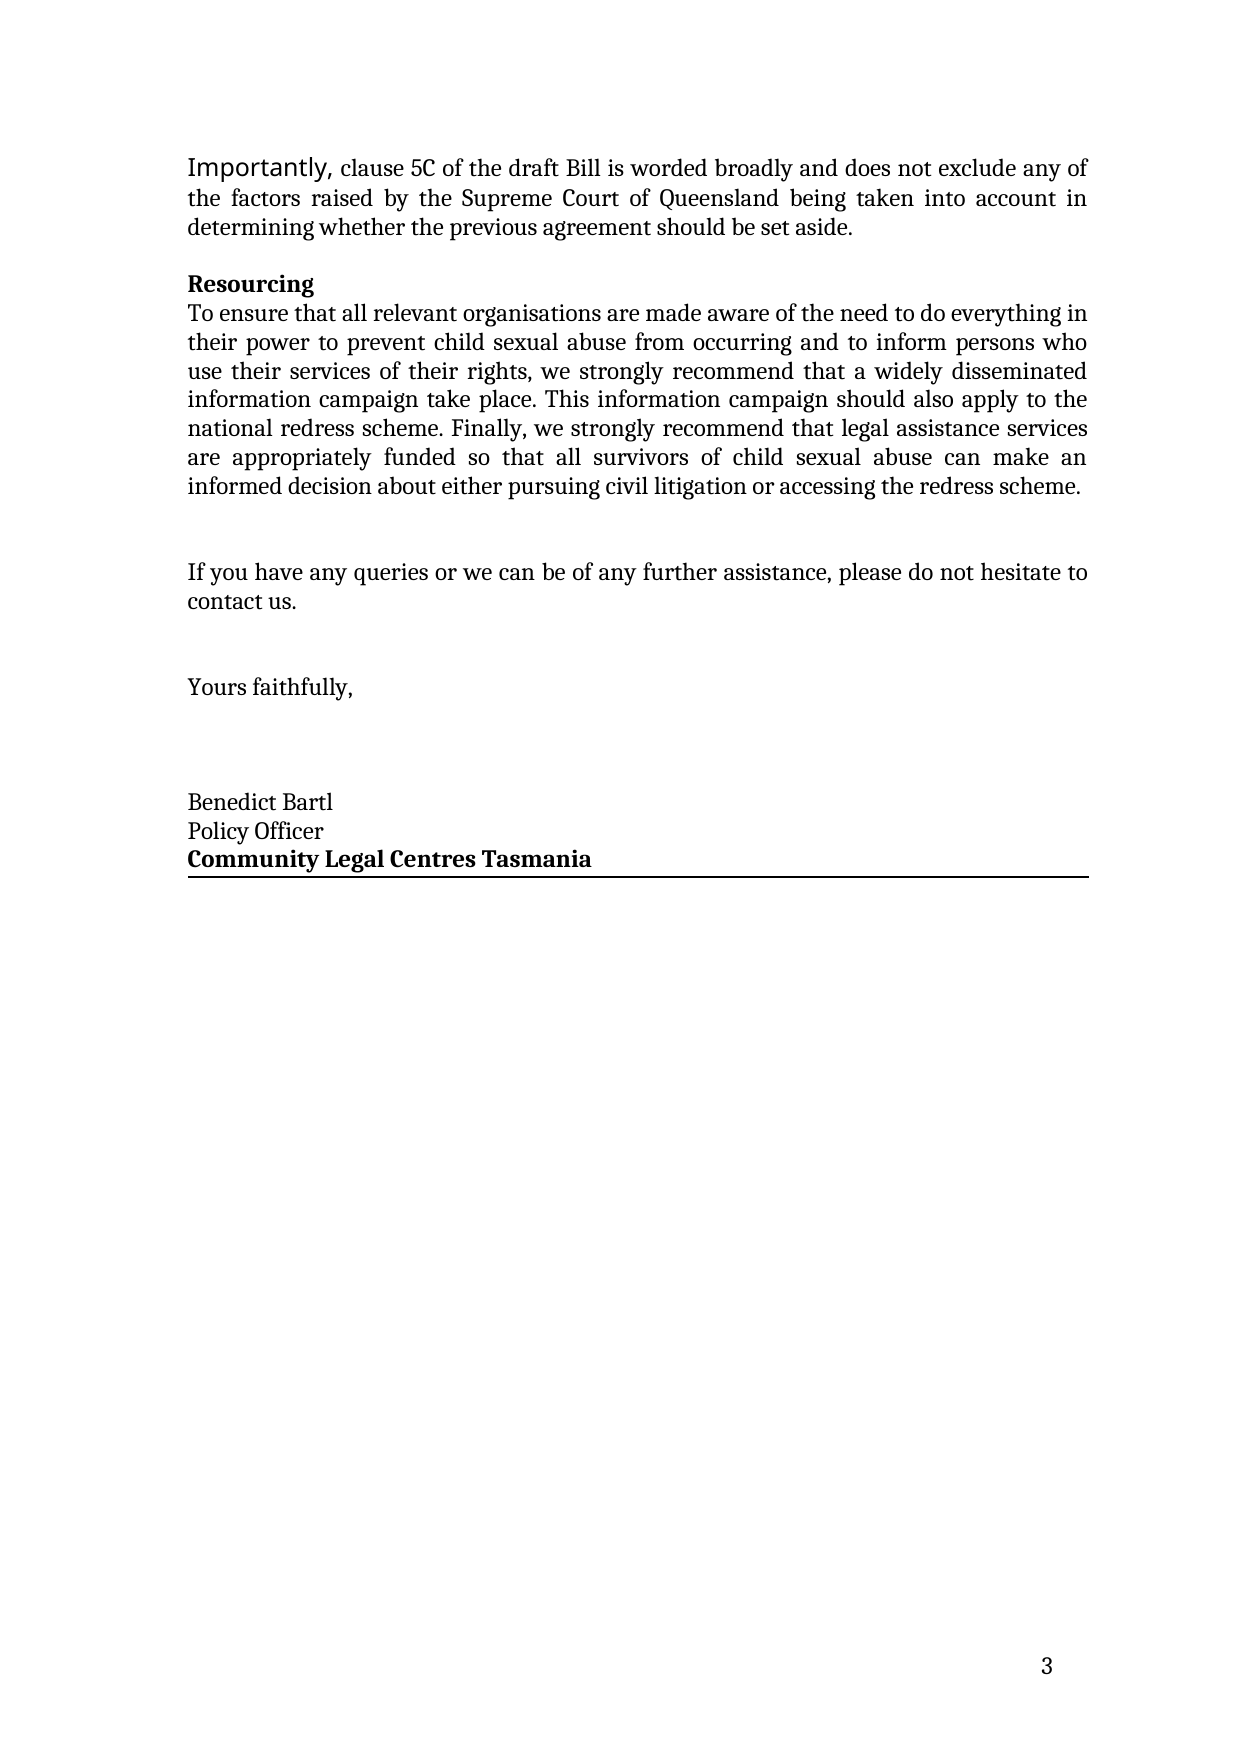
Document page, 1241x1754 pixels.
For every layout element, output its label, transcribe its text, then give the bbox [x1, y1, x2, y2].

text Importantly, clause 5C of the draft Bill is worded broadly and does not exclude any of the factors raised by the Supreme Court of Queensland being taken into account in determining whether the previous agreement should be set aside. [187, 150, 1089, 242]
text To ensure that all relevant organisations are made aware of the need to do everything in their power to prevent child sexual abuse from occurring and to inform persons who use their services of their rights, we strongly recommend that a widely disseminated information campaign take place. This information campaign should also apply to the national redress scheme. Finally, we strongly recommend that legal assistance services are appropriately funded so that all survivors of child sexual abuse can make an informed decision about either pursuing civil litigation or accessing the redress scheme. [187, 299, 1089, 500]
text Benedict Bartl [187, 788, 1089, 817]
text Yours faithfully, [187, 673, 1089, 702]
text Policy Officer [187, 817, 1089, 845]
text If you have any queries or we can be of any further assistance, please do not hesitate to contact us. [187, 558, 1089, 615]
text Community Legal Centres Tasmania [187, 845, 1089, 878]
text Resourcing [187, 270, 1089, 299]
